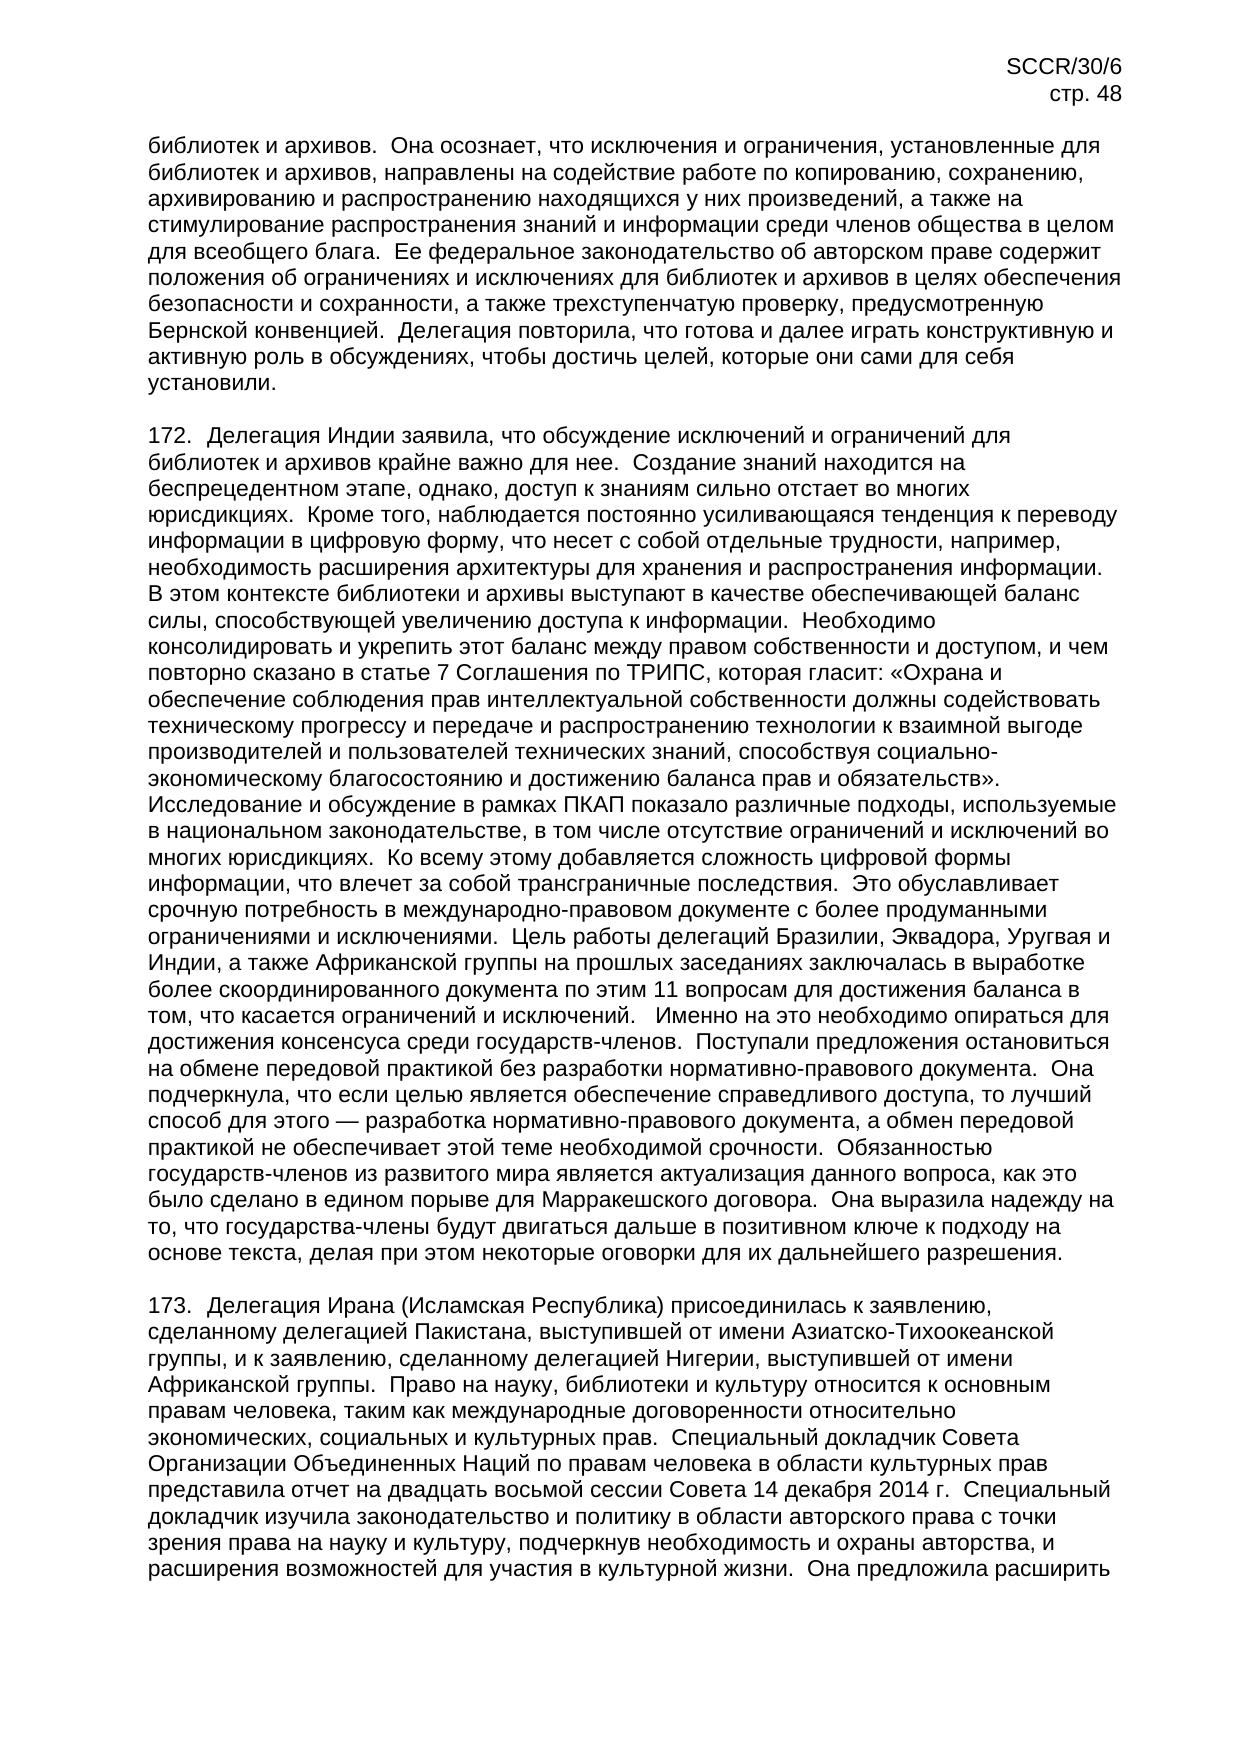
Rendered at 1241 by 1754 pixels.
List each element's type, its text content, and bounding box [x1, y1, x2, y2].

list Делегация Индии заявила, что обсуждение исключений и ограничений для библиотек и архивов крайне важно для нее. Создание знаний находится на беспрецедентном этапе, однако, доступ к знаниям сильно отстает во многих юрисдикциях. Кроме того, наблюдается постоянно усиливающаяся тенденция к переводу информации в цифровую форму, что несет с собой отдельные трудности, например, необходимость расширения архитектуры для хранения и распространения информации. В этом контексте библиотеки и архивы выступают в качестве обеспечивающей баланс силы, способствующей увеличению доступа к информации. Необходимо консолидировать и укрепить этот баланс между правом собственности и доступом, и чем повторно сказано в статье 7 Соглашения по ТРИПС, которая гласит: «Охрана и обеспечение соблюдения прав интеллектуальной собственности должны содействовать техническому прогрессу и передаче и распространению технологии к взаимной выгоде производителей и пользователей технических знаний, способствуя социально-экономическому благосостоянию и достижению баланса прав и обязательств». Исследование и обсуждение в рамках ПКАП показало различные подходы, используемые в национальном законодательстве, в том числе отсутствие ограничений и исключений во многих юрисдикциях. Ко всему этому добавляется сложность цифровой формы информации, что влечет за собой трансграничные последствия. Это обуславливает срочную потребность в международно-правовом документе с более продуманными ограничениями и исключениями. Цель работы делегаций Бразилии, Эквадора, Уругвая и Индии, а также Африканской группы на прошлых заседаниях заключалась в выработке более скоординированного документа по этим 11 вопросам для достижения баланса в том, что касается ограничений и исключений. Именно на это необходимо опираться для достижения консенсуса среди государств-членов. Поступали предложения остановиться на обмене передовой практикой без разработки нормативно-правового документа. Она подчеркнула, что если целью является обеспечение справедливого доступа, то лучший способ для этого — разработка нормативно-правового документа, а обмен передовой практикой не обеспечивает этой теме необходимой срочности. Обязанностью государств-членов из развитого мира является актуализация данного вопроса, как это было сделано в едином порыве для Марракешского договора. Она выразила надежду на то, что государства-члены будут двигаться дальше в позитивном ключе к подходу на основе текста, делая при этом некоторые оговорки для их дальнейшего разрешения. [148, 422, 1122, 1265]
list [148, 132, 1122, 396]
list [148, 1292, 1122, 1582]
